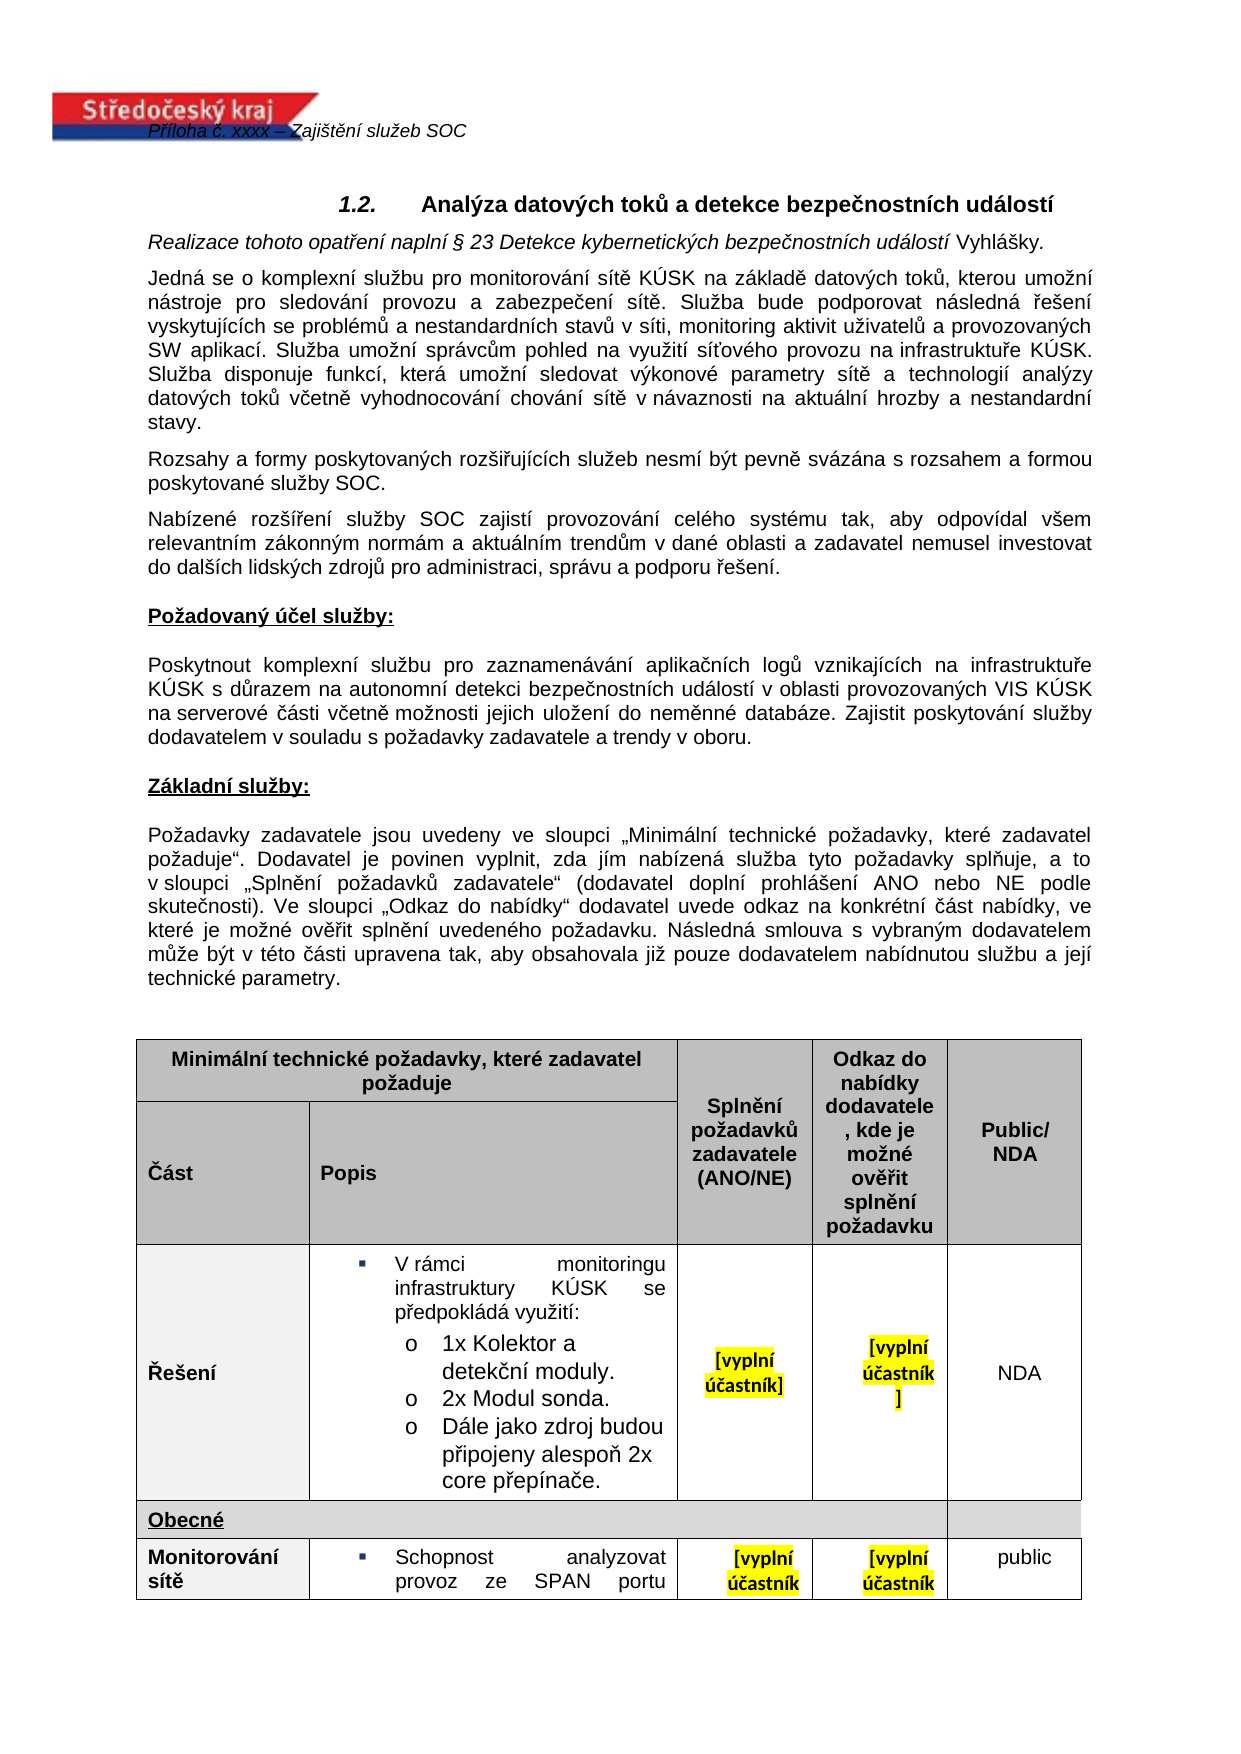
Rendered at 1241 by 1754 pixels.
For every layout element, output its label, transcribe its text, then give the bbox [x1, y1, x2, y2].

table_cell Popis [310, 1102, 677, 1244]
table_cell [vyplní účastník] [678, 1539, 812, 1599]
text Jedná se o komplexní službu pro monitorování sítě KÚSK na základě datových toků, kterou umožní nástroje pro sledování provozu a zabezpečení sítě. Služba bude podporovat následná řešení vyskytujících se problémů a nestandardních stavů v síti, monitoring aktivit uživatelů a provozovaných SW aplikací. Služba umožní správcům pohled na využití síťového provozu na infrastruktuře KÚSK. Služba disponuje funkcí, která umožní sledovat výkonové parametry sítě a technologií analýzy datových toků včetně vyhodnocování chování sítě v návaznosti na aktuální hrozby a nestandardní stavy. [148, 266, 1093, 434]
text Základní služby: [148, 773, 1093, 797]
table_cell V rámci monitoringu infrastruktury KÚSK se předpokládá využití: 1x Kolektor a detekční moduly. 2x Modul sonda. Dále jako zdroj budou připojeny alespoň 2x core přepínače. [310, 1245, 677, 1500]
text Rozsahy a formy poskytovaných rozšiřujících služeb nesmí být pevně svázána s rozsahem a formou poskytované služby SOC. [148, 446, 1093, 494]
table_cell [vyplní účastník] [678, 1245, 812, 1500]
text Požadovaný účel služby: [148, 604, 1093, 628]
table_cell Obecné [137, 1501, 947, 1538]
table_cell Řešení [137, 1245, 309, 1500]
table_cell NDA [948, 1245, 1081, 1500]
table_cell Část [137, 1102, 309, 1244]
table_header Minimální technické požadavky, které zadavatel požaduje [137, 1040, 677, 1101]
text Nabízené rozšíření služby SOC zajistí provozování celého systému tak, aby odpovídal všem relevantním zákonným normám a aktuálním trendům v dané oblasti a zadavatel nemusel investovat do dalších lidských zdrojů pro administraci, správu a podporu řešení. [148, 507, 1093, 579]
subtitle Analýza datových toků a detekce bezpečnostních událostí [148, 191, 1093, 217]
table_header Odkaz do nabídky dodavatele, kde je možné ověřit splnění požadavku [813, 1040, 947, 1244]
table_cell [948, 1501, 1081, 1538]
text Požadavky zadavatele jsou uvedeny ve sloupci „Minimální technické požadavky, které zadavatel požaduje“. Dodavatel je povinen vyplnit, zda jím nabízená služba tyto požadavky splňuje, a to v sloupci „Splnění požadavků zadavatele“ (dodavatel doplní prohlášení ANO nebo NE podle skutečnosti). Ve sloupci „Odkaz do nabídky“ dodavatel uvede odkaz na konkrétní část nabídky, ve které je možné ověřit splnění uvedeného požadavku. Následná smlouva s vybraným dodavatelem může být v této části upravena tak, aby obsahovala již pouze dodavatelem nabídnutou službu a její technické parametry. [148, 822, 1093, 990]
table_cell [vyplní účastník] [813, 1245, 947, 1500]
picture [52, 43, 320, 194]
text Poskytnout komplexní službu pro zaznamenávání aplikačních logů vznikajících na infrastruktuře KÚSK s důrazem na autonomní detekci bezpečnostních událostí v oblasti provozovaných VIS KÚSK na serverové části včetně možnosti jejich uložení do neměnné databáze. Zajistit poskytování služby dodavatelem v souladu s požadavky zadavatele a trendy v oboru. [148, 653, 1093, 748]
table_cell Monitorování sítě [137, 1539, 309, 1599]
table_header Public/NDA [948, 1040, 1081, 1244]
table_header Splnění požadavků zadavatele (ANO/NE) [678, 1040, 812, 1244]
table_cell [vyplní účastník] [813, 1539, 947, 1599]
table_cell public [948, 1539, 1081, 1599]
text Realizace tohoto opatření naplní § 23 Detekce kybernetických bezpečnostních událostí Vyhlášky. [148, 230, 1093, 254]
